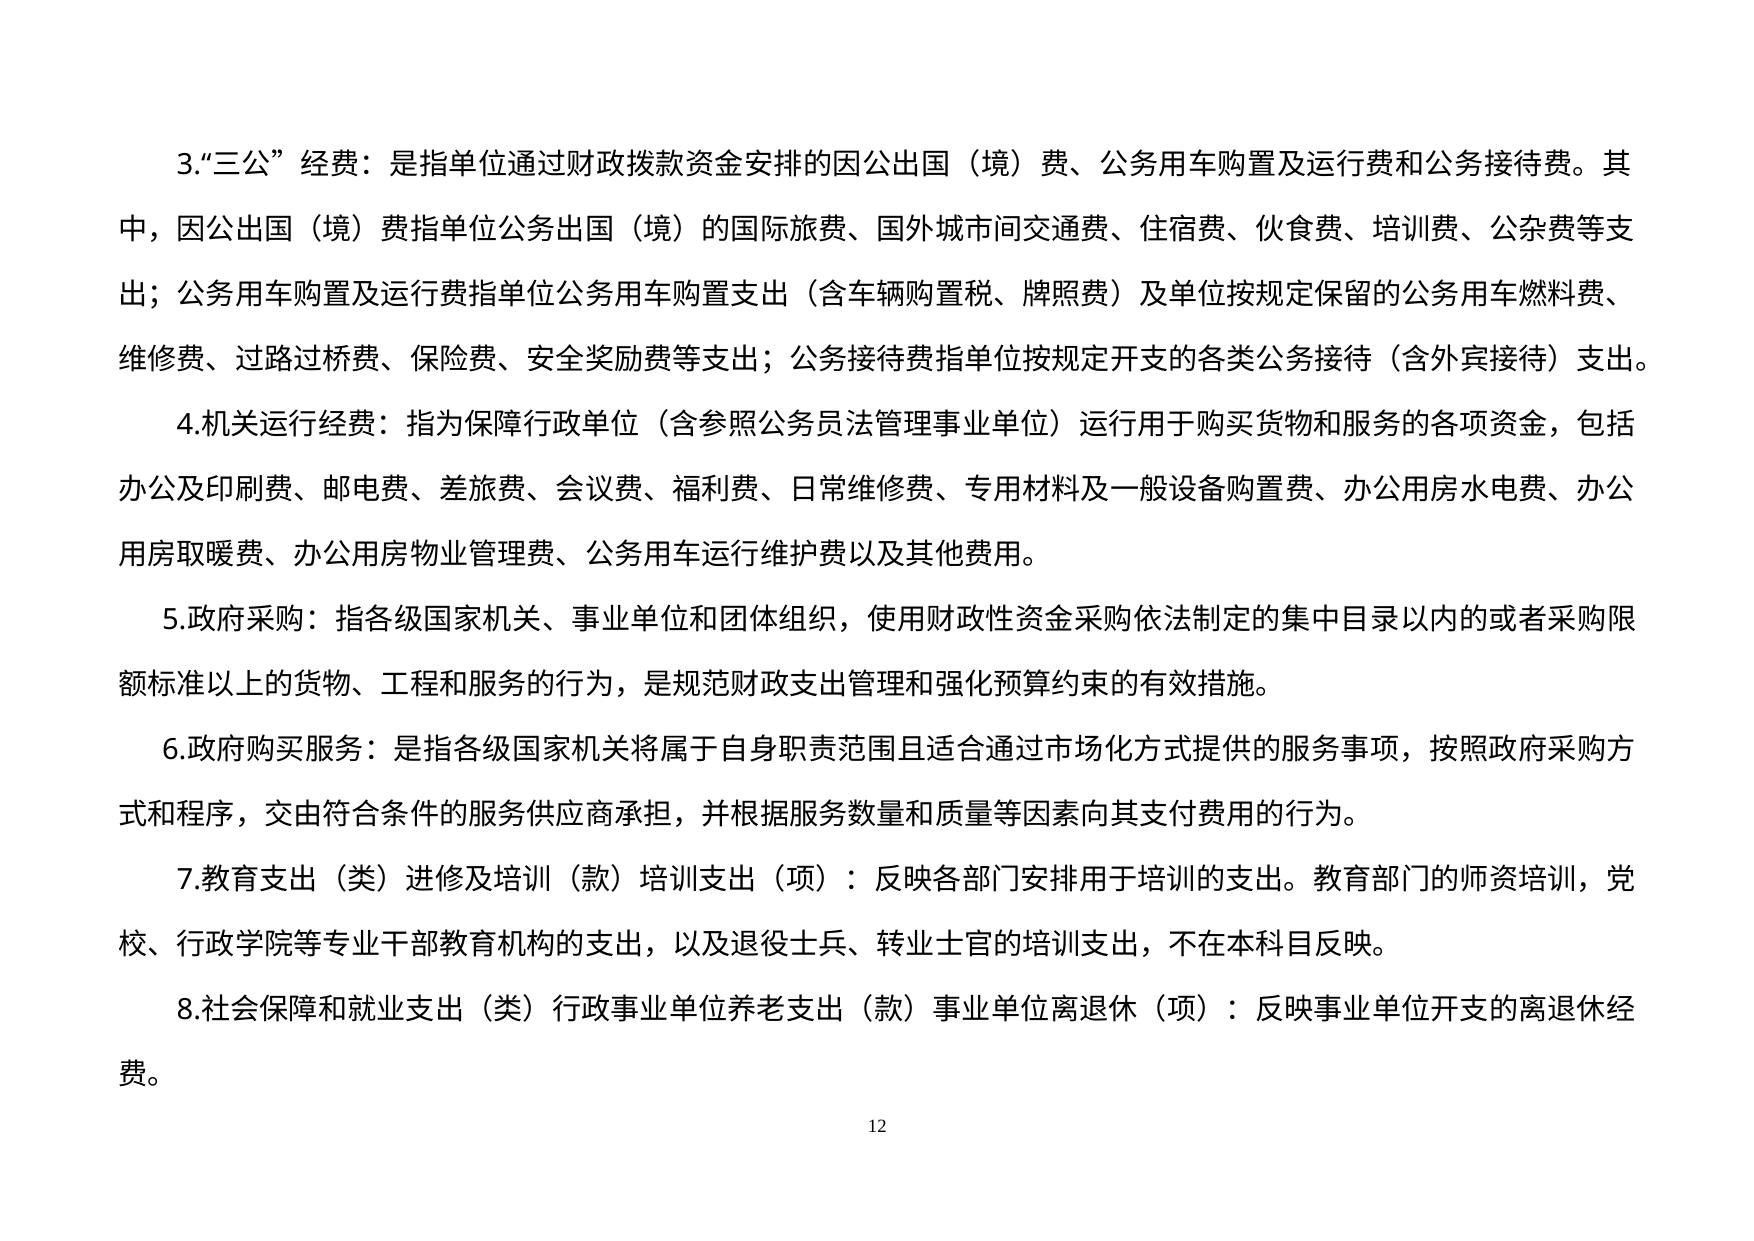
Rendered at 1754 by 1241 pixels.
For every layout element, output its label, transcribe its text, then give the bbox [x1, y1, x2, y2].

text 3.“三公”经费：是指单位通过财政拨款资金安排的因公出国（境）费、公务用车购置及运行费和公务接待费。其中，因公出国（境）费指单位公务出国（境）的国际旅费、国外城市间交通费、住宿费、伙食费、培训费、公杂费等支出；公务用车购置及运行费指单位公务用车购置支出（含车辆购置税、牌照费）及单位按规定保留的公务用车燃料费、维修费、过路过桥费、保险费、安全奖励费等支出；公务接待费指单位按规定开支的各类公务接待（含外宾接待）支出。 [118, 129, 1636, 389]
text 7.教育支出（类）进修及培训（款）培训支出（项）：反映各部门安排用于培训的支出。教育部门的师资培训，党校、行政学院等专业干部教育机构的支出，以及退役士兵、转业士官的培训支出，不在本科目反映。 [118, 844, 1636, 974]
text 4.机关运行经费：指为保障行政单位（含参照公务员法管理事业单位）运行用于购买货物和服务的各项资金，包括办公及印刷费、邮电费、差旅费、会议费、福利费、日常维修费、专用材料及一般设备购置费、办公用房水电费、办公用房取暖费、办公用房物业管理费、公务用车运行维护费以及其他费用。 [118, 389, 1636, 584]
text 6.政府购买服务：是指各级国家机关将属于自身职责范围且适合通过市场化方式提供的服务事项，按照政府采购方式和程序，交由符合条件的服务供应商承担，并根据服务数量和质量等因素向其支付费用的行为。 [118, 714, 1636, 844]
text 5.政府采购：指各级国家机关、事业单位和团体组织，使用财政性资金采购依法制定的集中目录以内的或者采购限额标准以上的货物、工程和服务的行为，是规范财政支出管理和强化预算约束的有效措施。 [118, 584, 1636, 714]
text 8.社会保障和就业支出（类）行政事业单位养老支出（款）事业单位离退休（项）：反映事业单位开支的离退休经费。 [118, 974, 1636, 1104]
